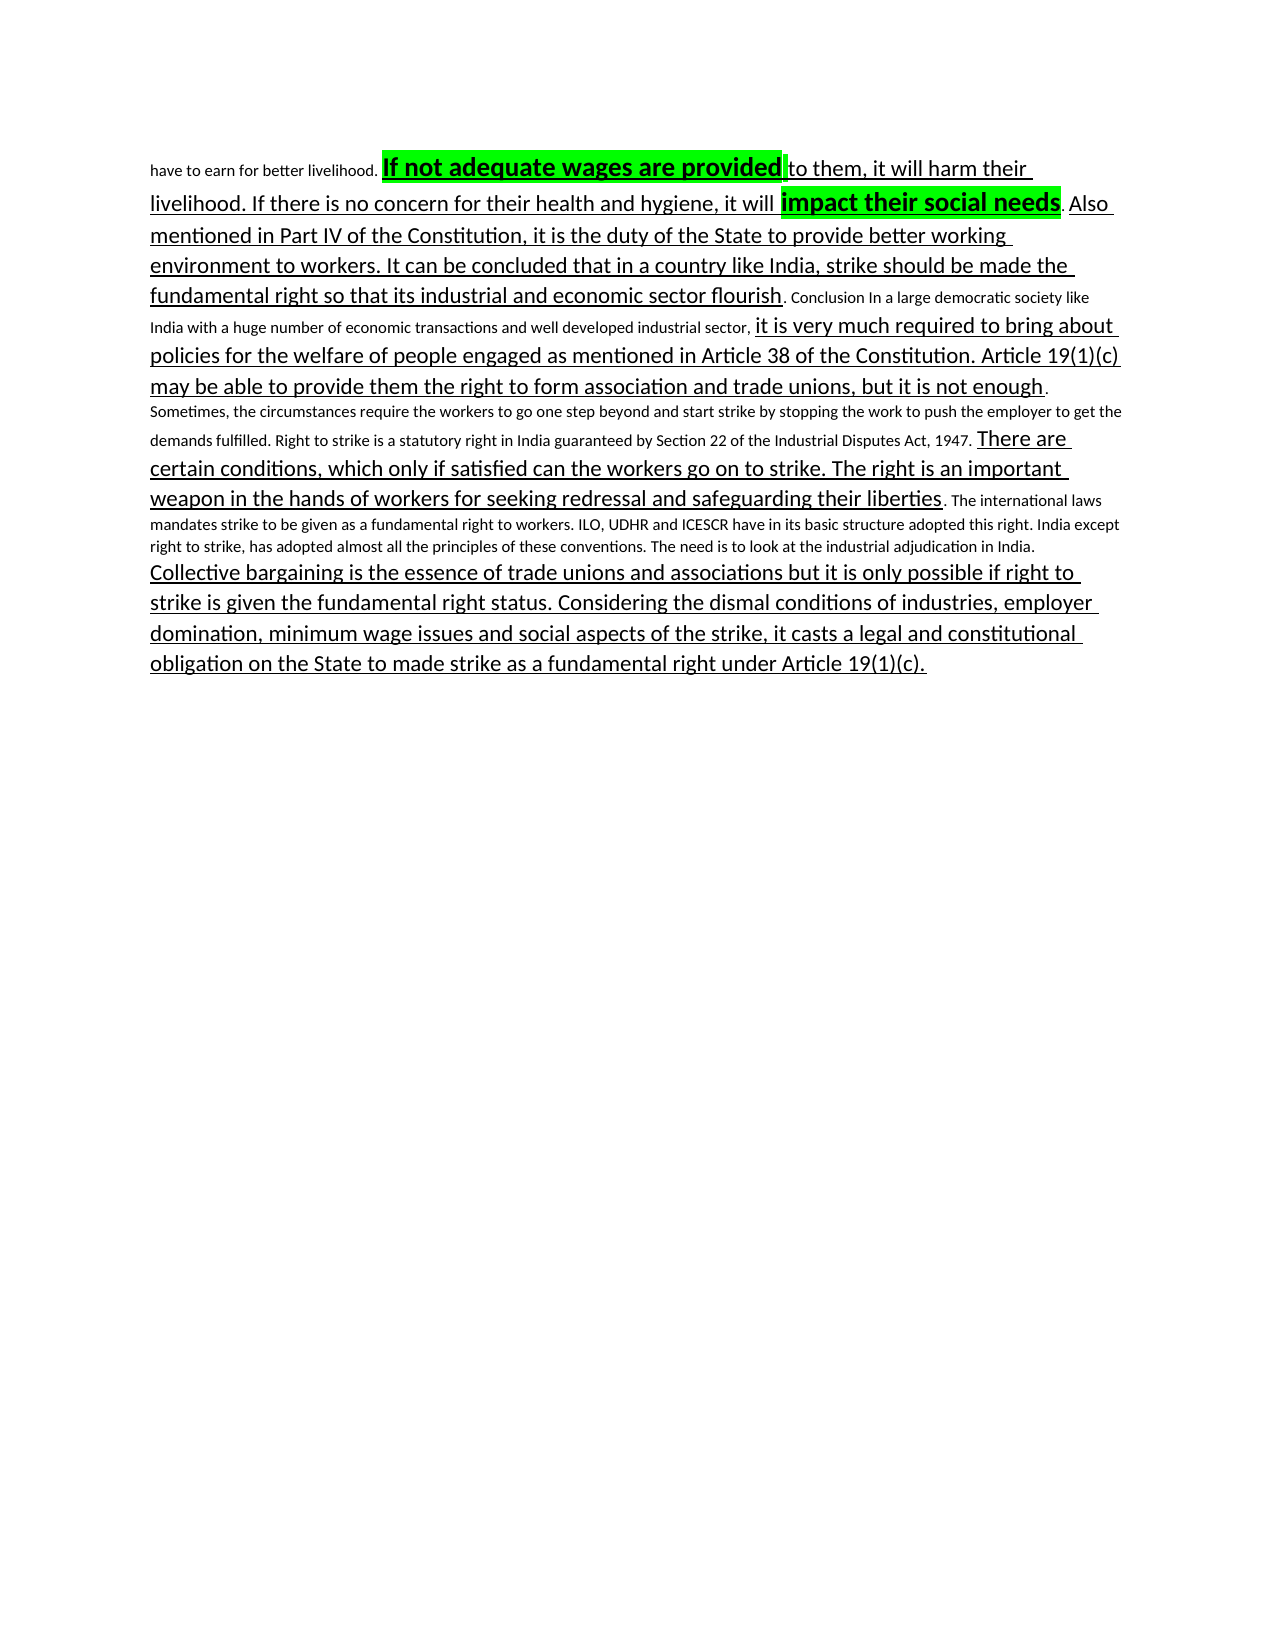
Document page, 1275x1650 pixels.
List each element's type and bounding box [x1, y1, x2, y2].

text [150, 150, 1125, 677]
